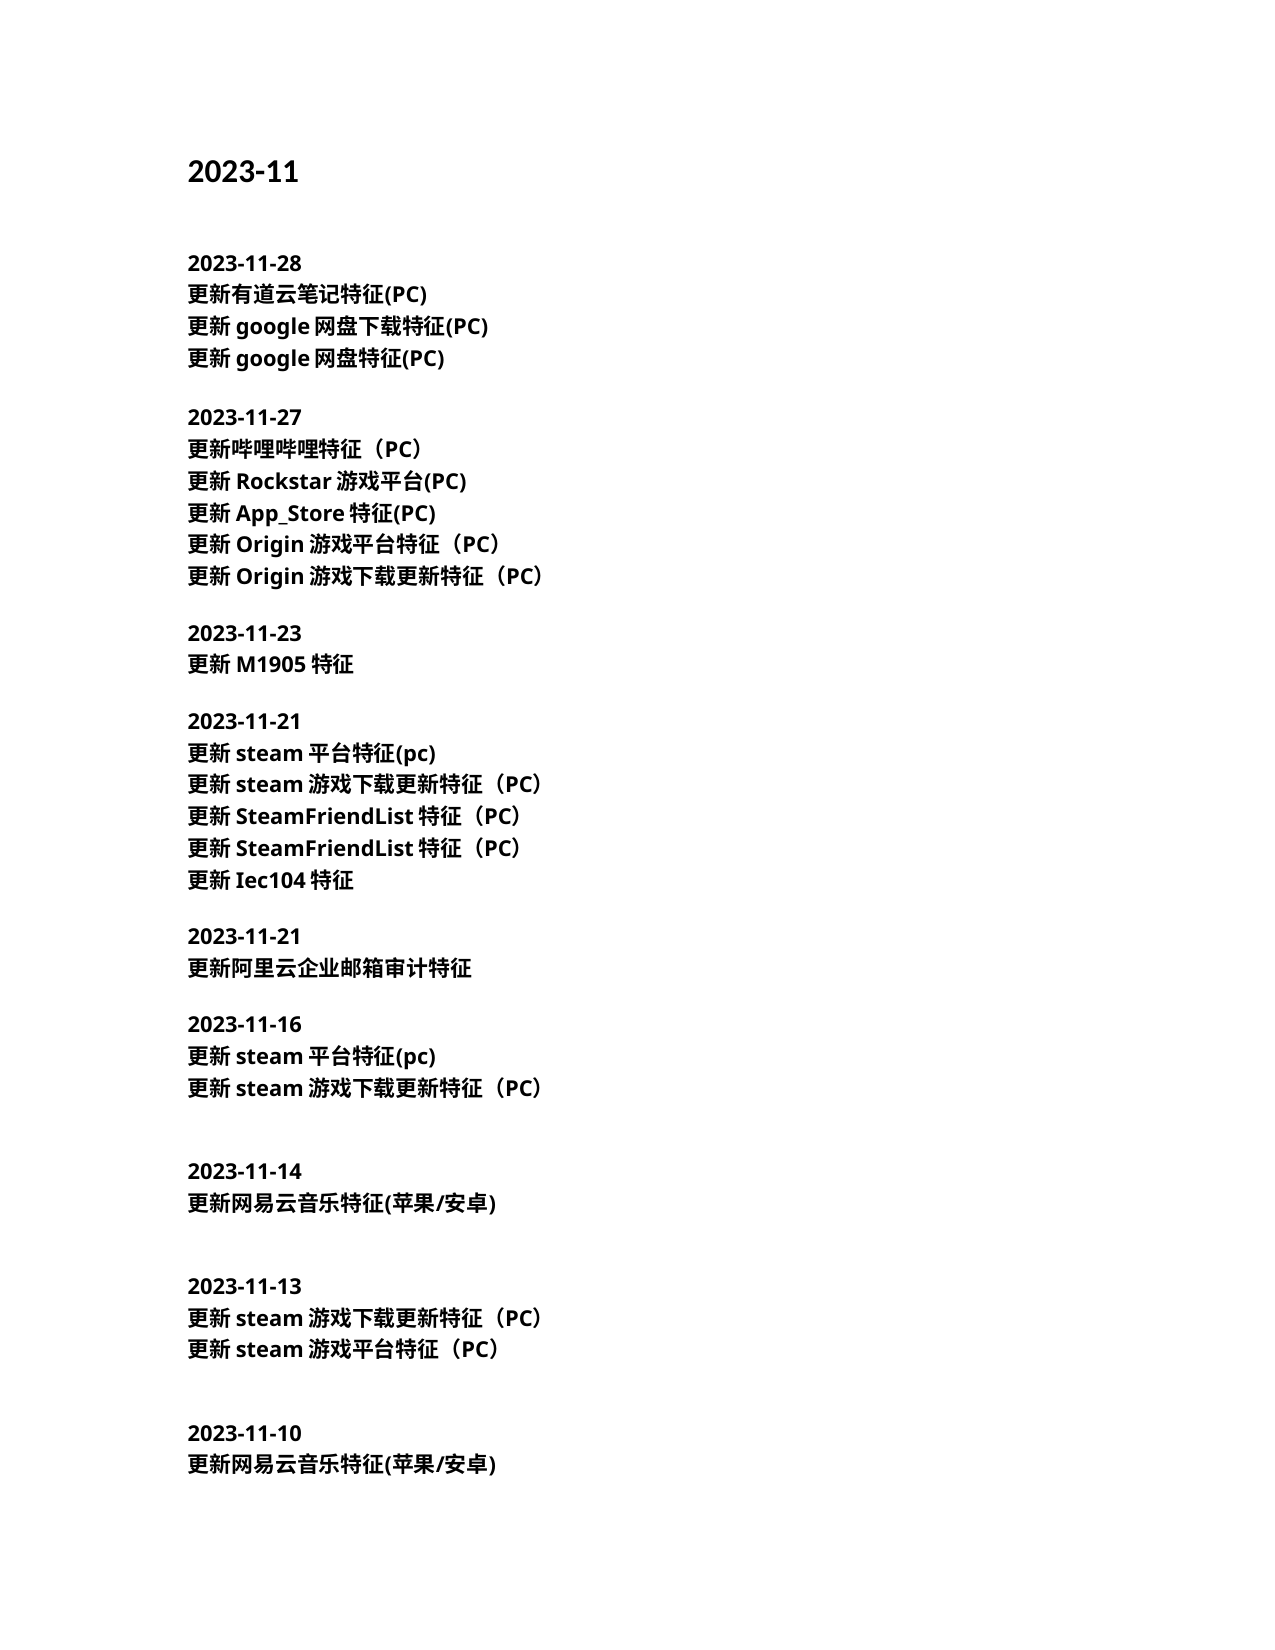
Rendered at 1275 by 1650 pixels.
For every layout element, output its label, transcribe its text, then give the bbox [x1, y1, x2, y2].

text 更新steam游戏平台特征（PC） [187, 1332, 1087, 1364]
text 更新App_Store特征(PC) [187, 496, 1087, 527]
text 2023-11-21 [187, 921, 1087, 951]
text 更新google网盘下载特征(PC) [187, 309, 1087, 341]
text 更新有道云笔记特征(PC) [187, 277, 1087, 309]
text 更新steam平台特征(pc) [187, 736, 1087, 767]
text 更新阿里云企业邮箱审计特征 [187, 951, 1087, 983]
text 2023-11-28 [187, 247, 1087, 277]
text 更新网易云音乐特征(苹果/安卓) [187, 1186, 1087, 1218]
text 2023-11-10 [187, 1418, 1087, 1447]
text 2023-11-13 [187, 1271, 1087, 1301]
text 2023-11-27 [187, 402, 1087, 432]
text 2023-11-23 [187, 618, 1087, 647]
text 2023-11-16 [187, 1009, 1087, 1039]
text 更新Rockstar游戏平台(PC) [187, 464, 1087, 496]
text 更新Origin游戏下载更新特征（PC） [187, 559, 1087, 591]
text 更新google网盘特征(PC) [187, 341, 1087, 373]
text 2023-11-21 [187, 706, 1087, 736]
text 2023-11-14 [187, 1156, 1087, 1186]
text 更新steam游戏下载更新特征（PC） [187, 1301, 1087, 1332]
subtitle 2023-11 [187, 150, 1087, 191]
text 更新M1905特征 [187, 647, 1087, 679]
text 更新steam游戏下载更新特征（PC） [187, 1071, 1087, 1103]
text 更新Iec104特征 [187, 863, 1087, 894]
text 更新Origin游戏平台特征（PC） [187, 527, 1087, 559]
text 更新steam游戏下载更新特征（PC） [187, 767, 1087, 799]
text 更新SteamFriendList特征（PC） [187, 831, 1087, 863]
text 更新steam平台特征(pc) [187, 1039, 1087, 1071]
text 更新网易云音乐特征(苹果/安卓) [187, 1447, 1087, 1479]
text 更新SteamFriendList特征（PC） [187, 799, 1087, 831]
text 更新哔哩哔哩特征（PC） [187, 432, 1087, 464]
